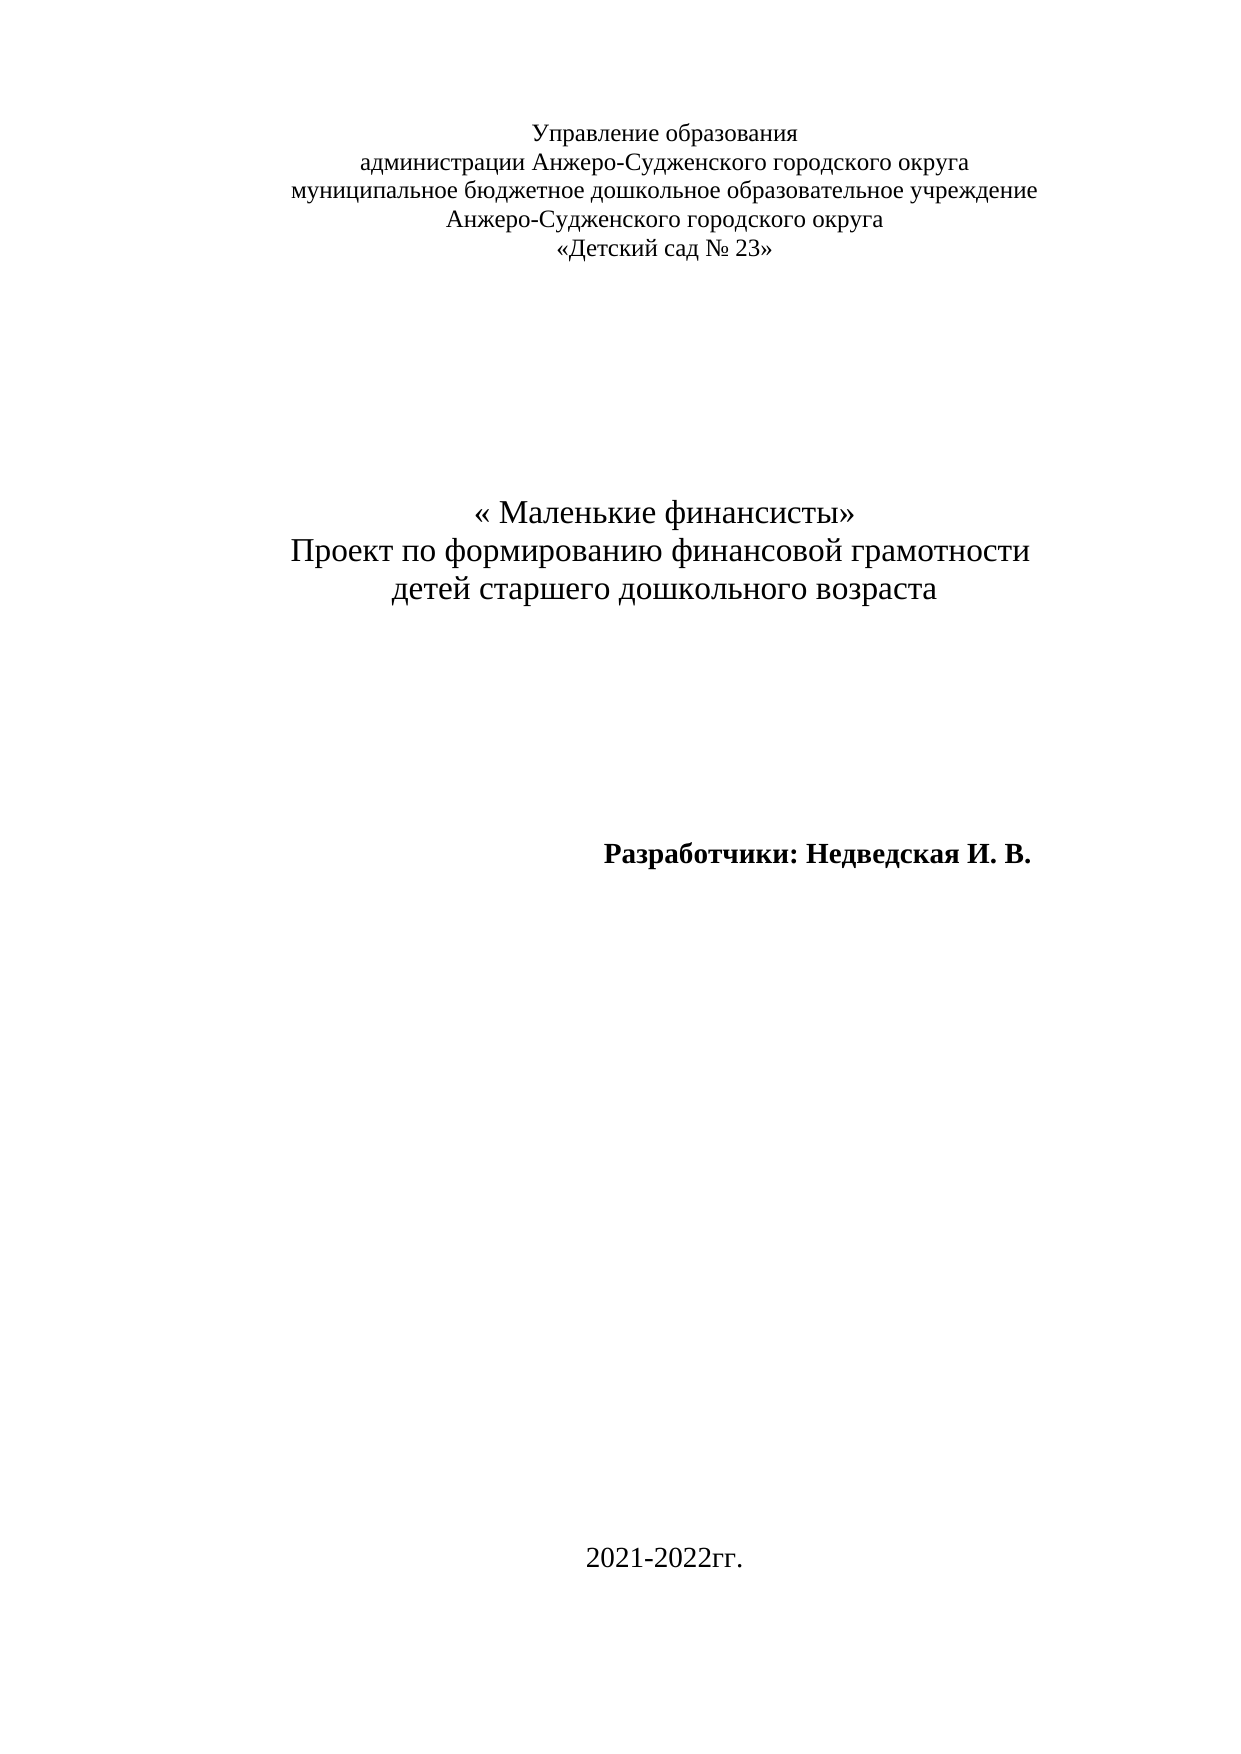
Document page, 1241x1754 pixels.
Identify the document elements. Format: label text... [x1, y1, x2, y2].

text Управление образования [177, 118, 1152, 147]
text Разработчики: Недведская И. В. [177, 836, 1152, 870]
text «Детский сад № 23» [177, 233, 1152, 262]
text Анжеро-Судженского городского округа [177, 204, 1152, 233]
text 2021-2022гг. [177, 1541, 1152, 1574]
text « Маленькие финансисты» [177, 492, 1152, 530]
text администрации Анжеро-Судженского городского округа [177, 147, 1152, 176]
text Проект по формированию финансовой грамотности детей старшего дошкольного возраста [177, 530, 1152, 635]
text муниципальное бюджетное дошкольное образовательное учреждение [177, 176, 1152, 204]
